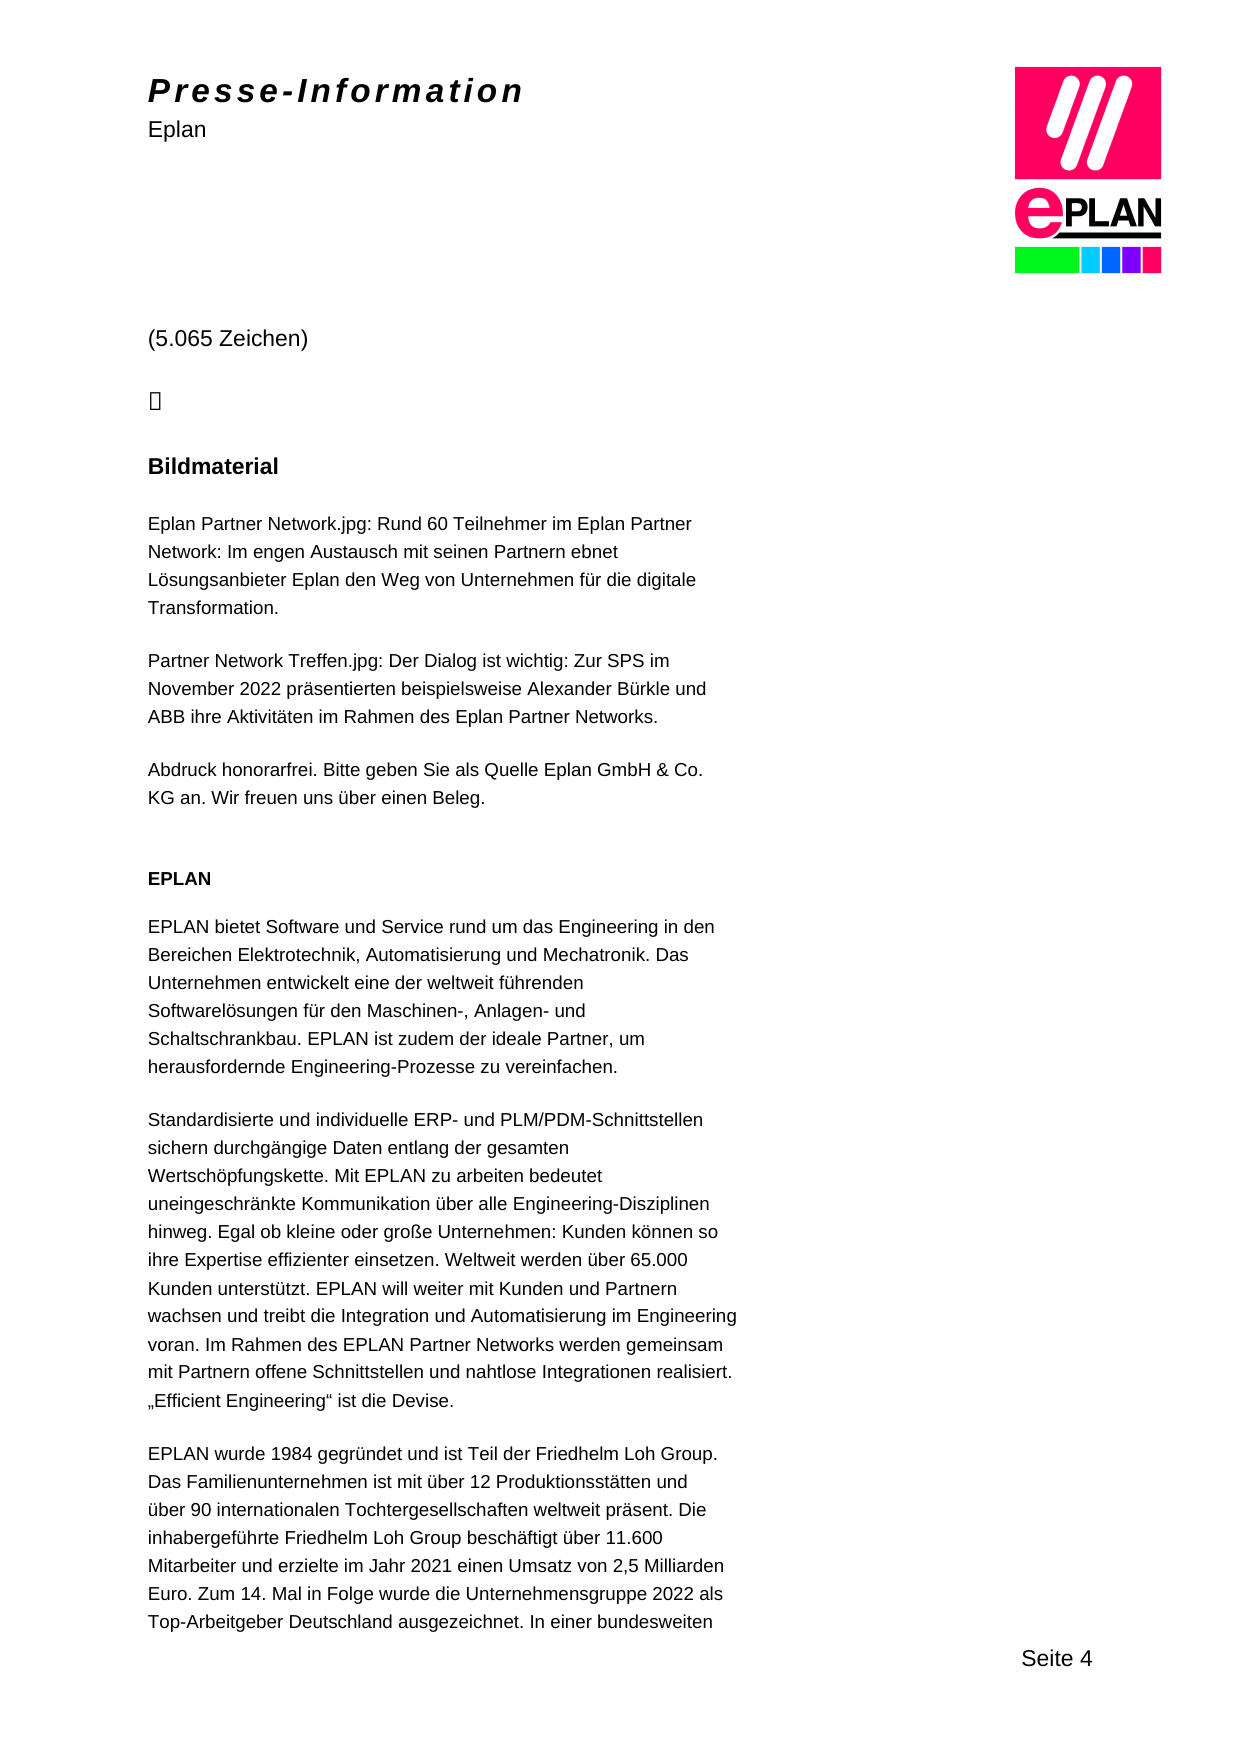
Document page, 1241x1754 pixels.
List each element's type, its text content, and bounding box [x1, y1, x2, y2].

text Partner Network Treffen.jpg: Der Dialog ist wichtig: Zur SPS im November 2022 präsentierten beispielsweise Alexander Bürkle und ABB ihre Aktivitäten im Rahmen des Eplan Partner Networks. [148, 649, 729, 727]
text Eplan Partner Network.jpg: Rund 60 Teilnehmer im Eplan Partner Network: Im engen Austausch mit seinen Partnern ebnet Lösungsanbieter Eplan den Weg von Unternehmen für die digitale Transformation. [148, 512, 729, 618]
text Bildmaterial [148, 453, 729, 480]
text Standardisierte und individuelle ERP- und PLM/PDM-Schnittstellen sichern durchgängige Daten entlang der gesamten Wertschöpfungskette. Mit EPLAN zu arbeiten bedeutet uneingeschränkte Kommunikation über alle Engineering-Disziplinen hinweg. Egal ob kleine oder große Unternehmen: Kunden können so ihre Expertise effizienter einsetzen. Weltweit werden über 65.000 Kunden unterstützt. EPLAN will weiter mit Kunden und Partnern wachsen und treibt die Integration und Automatisierung im Engineering voran. Im Rahmen des EPLAN Partner Networks werden gemeinsam mit Partnern offene Schnittstellen und nahtlose Integrationen realisiert. „Efficient Engineering“ ist die Devise. [148, 1109, 738, 1411]
text EPLAN [148, 865, 768, 890]
text EPLAN bietet Software und Service rund um das Engineering in den Bereichen Elektrotechnik, Automatisierung und Mechatronik. Das Unternehmen entwickelt eine der weltweit führenden Softwarelösungen für den Maschinen-, Anlagen- und Schaltschrankbau. EPLAN ist zudem der ideale Partner, um herausfordernde Engineering-Prozesse zu vereinfachen. [148, 916, 738, 1078]
text  [148, 384, 729, 418]
text (5.065 Zeichen) [148, 325, 729, 351]
text Abdruck honorarfrei. Bitte geben Sie als Quelle Eplan GmbH & Co. KG an. Wir freuen uns über einen Beleg. [148, 759, 729, 808]
picture [1012, 64, 1164, 276]
